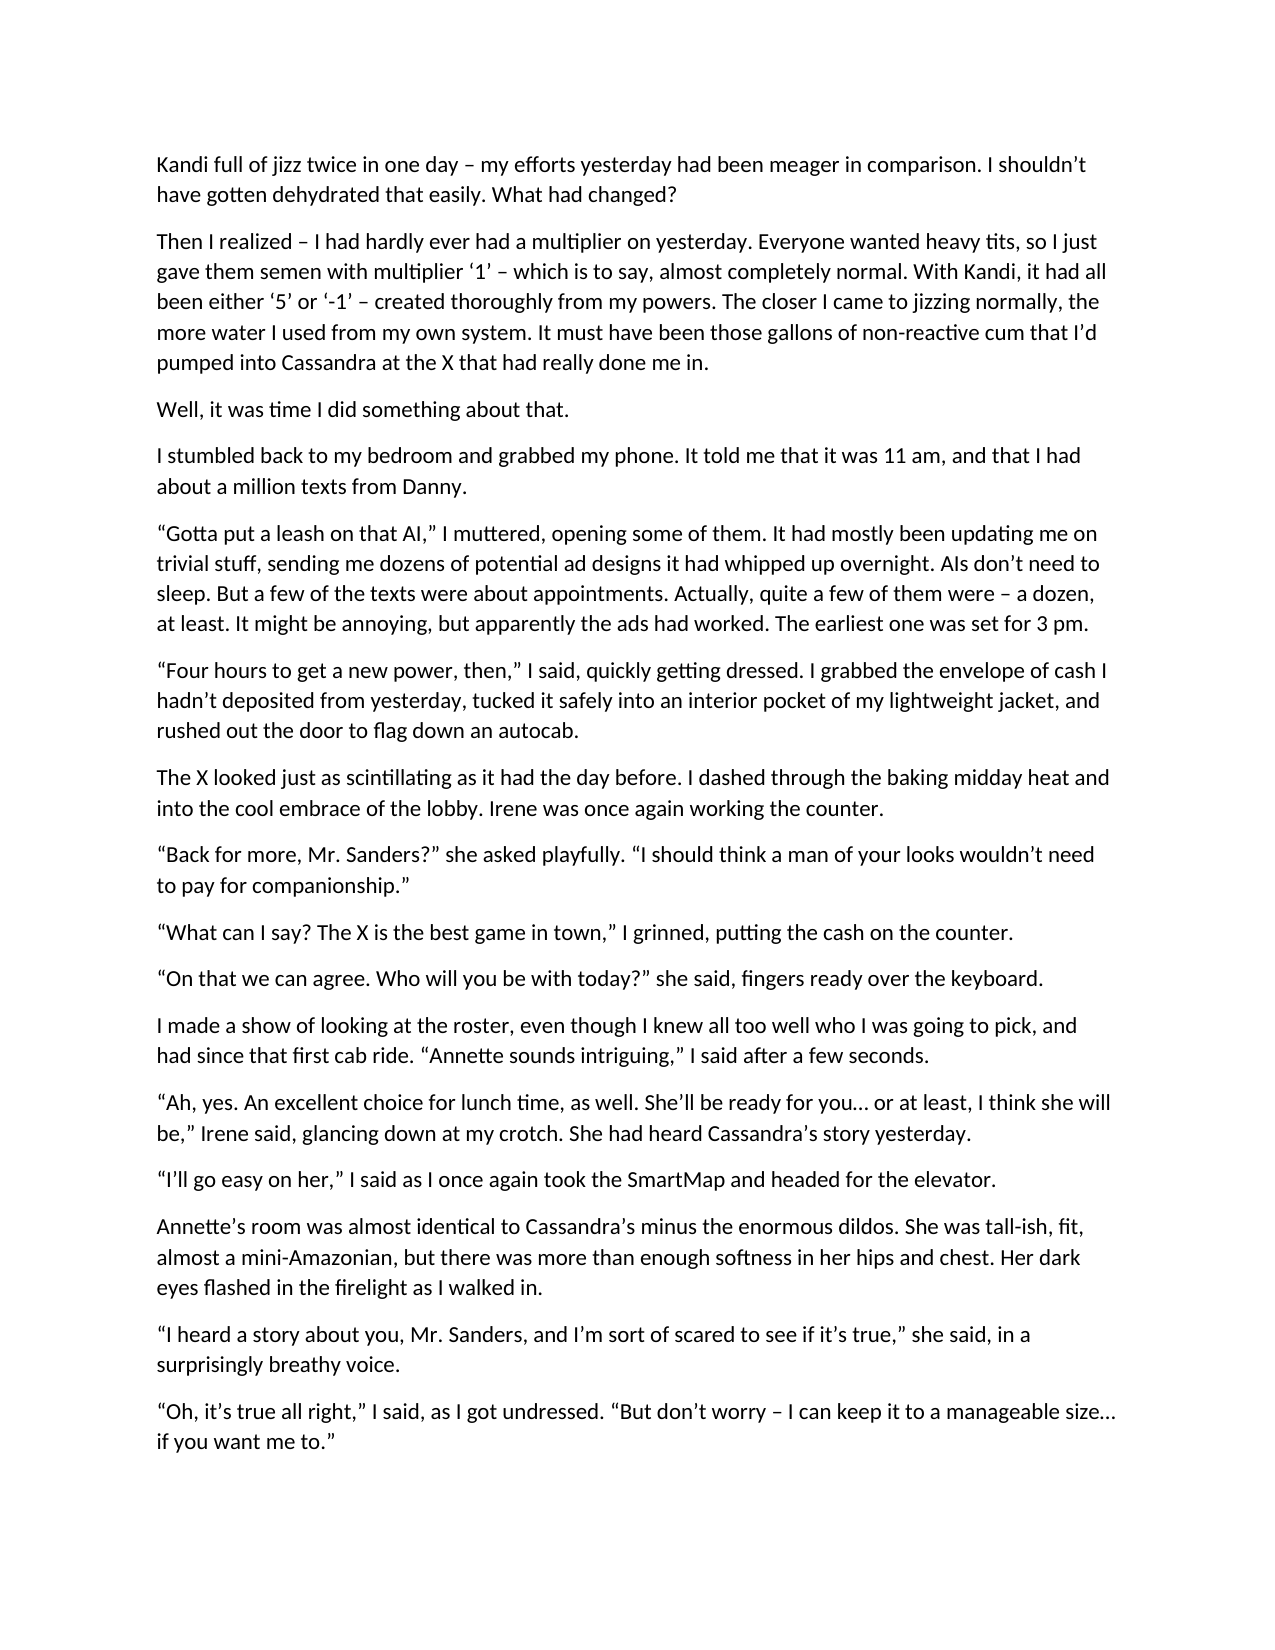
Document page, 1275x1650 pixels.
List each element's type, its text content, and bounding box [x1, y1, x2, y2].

text “Oh, it’s true all right,” I said, as I got undressed. “But don’t worry – I can keep it to a manageable size… if you want me to.” [156, 1397, 1118, 1455]
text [156, 150, 1118, 208]
text “Four hours to get a new power, then,” I said, quickly getting dressed. I grabbed the envelope of cash I hadn’t deposited from yesterday, tucked it safely into an interior pocket of my lightweight jacket, and rushed out the door to flag down an autocab. [156, 656, 1118, 745]
text “I heard a story about you, Mr. Sanders, and I’m sort of scared to see if it’s true,” she said, in a surprisingly breathy voice. [156, 1320, 1118, 1378]
text I made a show of looking at the roster, even though I knew all too well who I was going to pick, and had since that first cab ride. “Annette sounds intriguing,” I said after a few seconds. [156, 1011, 1118, 1070]
text Annette’s room was almost identical to Cassandra’s minus the enormous dildos. She was tall-ish, fit, almost a mini-Amazonian, but there was more than enough softness in her hips and chest. Her dark eyes flashed in the firelight as I walked in. [156, 1212, 1118, 1301]
text “I’ll go easy on her,” I said as I once again took the SmartMap and headed for the elevator. [156, 1166, 1118, 1194]
text “What can I say? The X is the best game in town,” I grinned, putting the cash on the counter. [156, 918, 1118, 946]
text I stumbled back to my bedroom and grabbed my phone. It told me that it was 11 am, and that I had about a million texts from Danny. [156, 442, 1118, 500]
text “Back for more, Mr. Sanders?” she asked playfully. “I should think a man of your looks wouldn’t need to pay for companionship.” [156, 841, 1118, 899]
text Well, it was time I did something about that. [156, 395, 1118, 423]
text “On that we can agree. Who will you be with today?” she said, fingers ready over the keyboard. [156, 964, 1118, 993]
text “Ah, yes. An excellent choice for lunch time, as well. She’ll be ready for you… or at least, I think she will be,” Irene said, glancing down at my crotch. She had heard Cassandra’s story yesterday. [156, 1088, 1118, 1147]
text The X looked just as scintillating as it had the day before. I dashed through the baking midday heat and into the cool embrace of the lobby. Irene was once again working the counter. [156, 763, 1118, 822]
text “Gotta put a leash on that AI,” I muttered, opening some of them. It had mostly been updating me on trivial stuff, sending me dozens of potential ad designs it had whipped up overnight. AIs don’t need to sleep. But a few of the texts were about appointments. Actually, quite a few of them were – a dozen, at least. It might be annoying, but apparently the ads had worked. The earliest one was set for 3 pm. [156, 519, 1118, 637]
text Then I realized – I had hardly ever had a multiplier on yesterday. Everyone wanted heavy tits, so I just gave them semen with multiplier ‘1’ – which is to say, almost completely normal. With Kandi, it had all been either ‘5’ or ‘-1’ – created thoroughly from my powers. The closer I came to jizzing normally, the more water I used from my own system. It must have been those gallons of non-reactive cum that I’d pumped into Cassandra at the X that had really done me in. [156, 227, 1118, 376]
